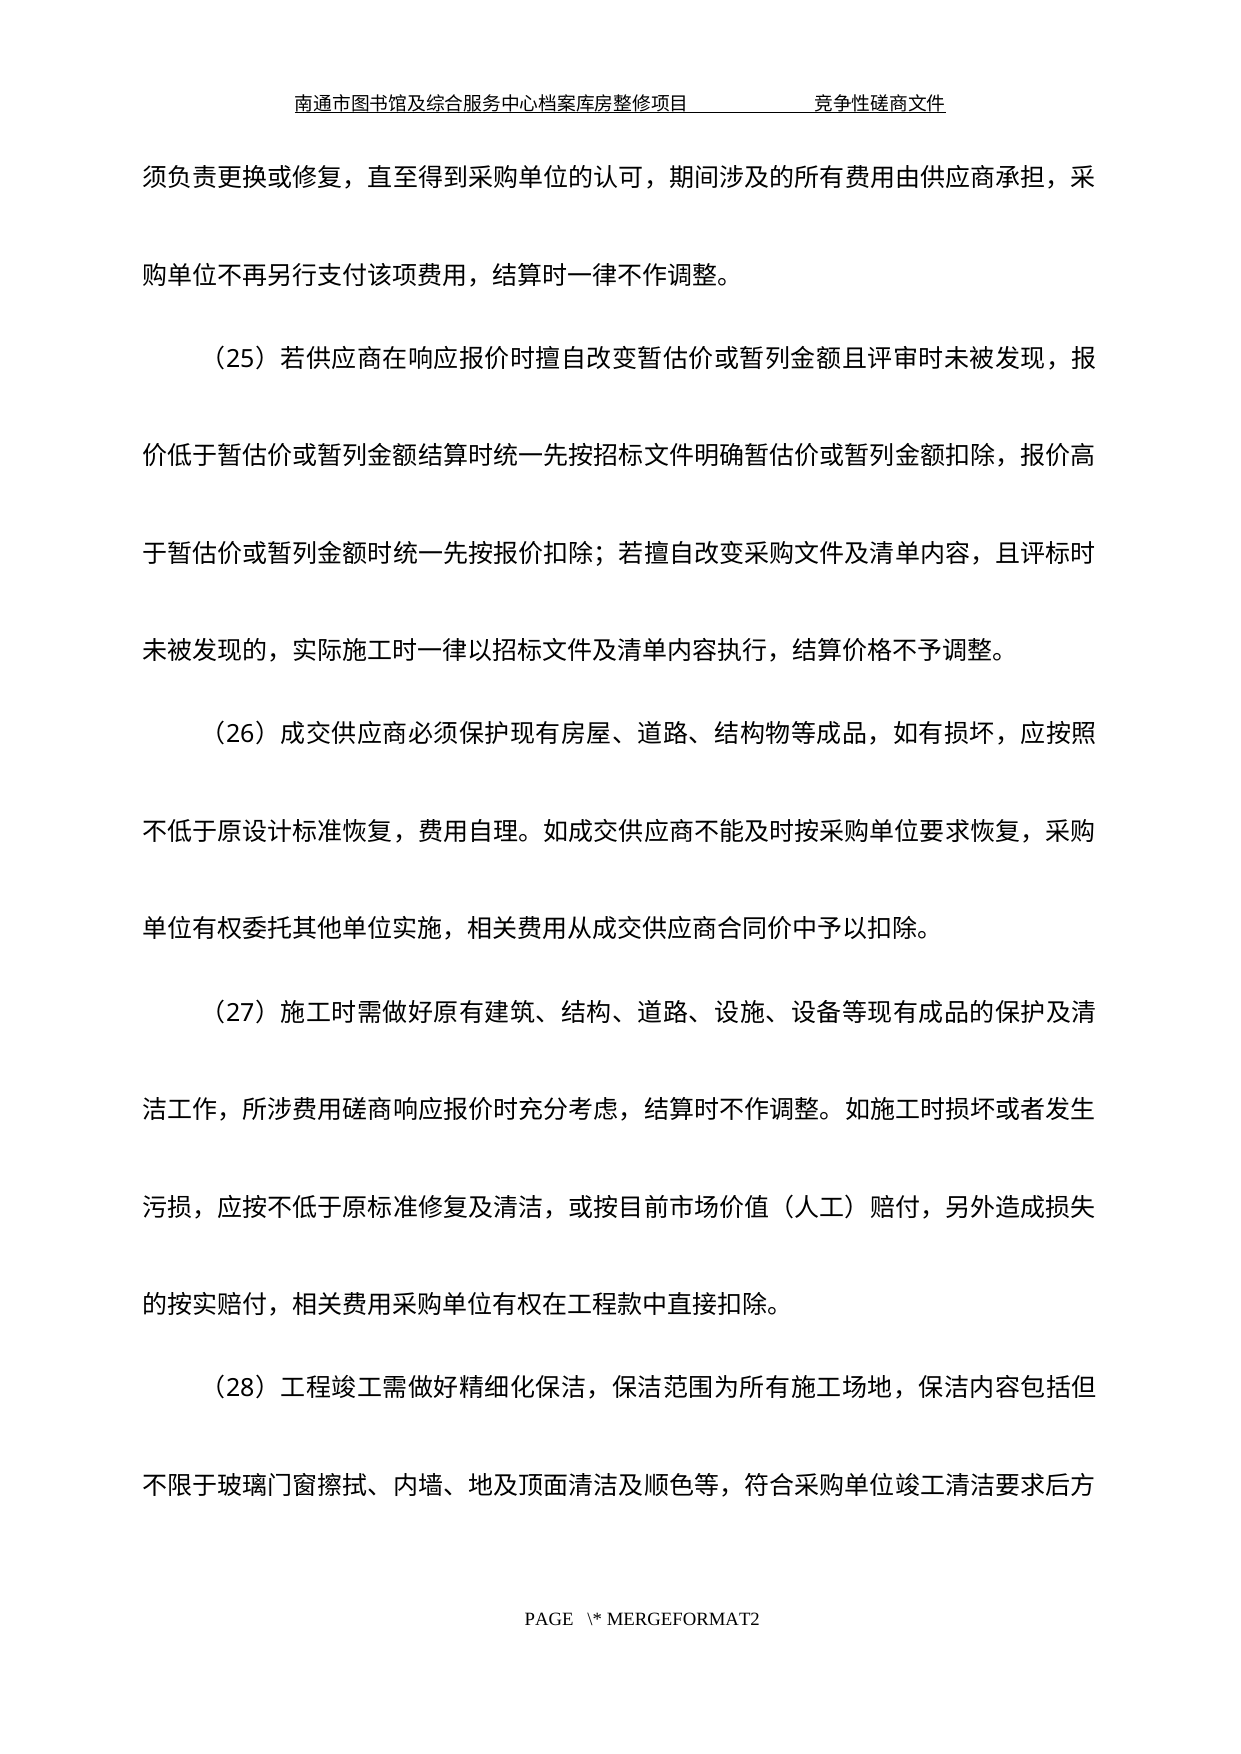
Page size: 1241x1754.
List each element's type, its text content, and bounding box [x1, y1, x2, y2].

text （26）成交供应商必须保护现有房屋、道路、结构物等成品，如有损坏，应按照不低于原设计标准恢复，费用自理。如成交供应商不能及时按采购单位要求恢复，采购单位有权委托其他单位实施，相关费用从成交供应商合同价中予以扣除。 [142, 699, 1098, 959]
text （27）施工时需做好原有建筑、结构、道路、设施、设备等现有成品的保护及清洁工作，所涉费用磋商响应报价时充分考虑，结算时不作调整。如施工时损坏或者发生污损，应按不低于原标准修复及清洁，或按目前市场价值（人工）赔付，另外造成损失的按实赔付，相关费用采购单位有权在工程款中直接扣除。 [142, 978, 1098, 1335]
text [142, 1353, 1098, 1516]
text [142, 143, 1098, 306]
text （25）若供应商在响应报价时擅自改变暂估价或暂列金额且评审时未被发现，报价低于暂估价或暂列金额结算时统一先按招标文件明确暂估价或暂列金额扣除，报价高于暂估价或暂列金额时统一先按报价扣除；若擅自改变采购文件及清单内容，且评标时未被发现的，实际施工时一律以招标文件及清单内容执行，结算价格不予调整。 [142, 324, 1098, 681]
